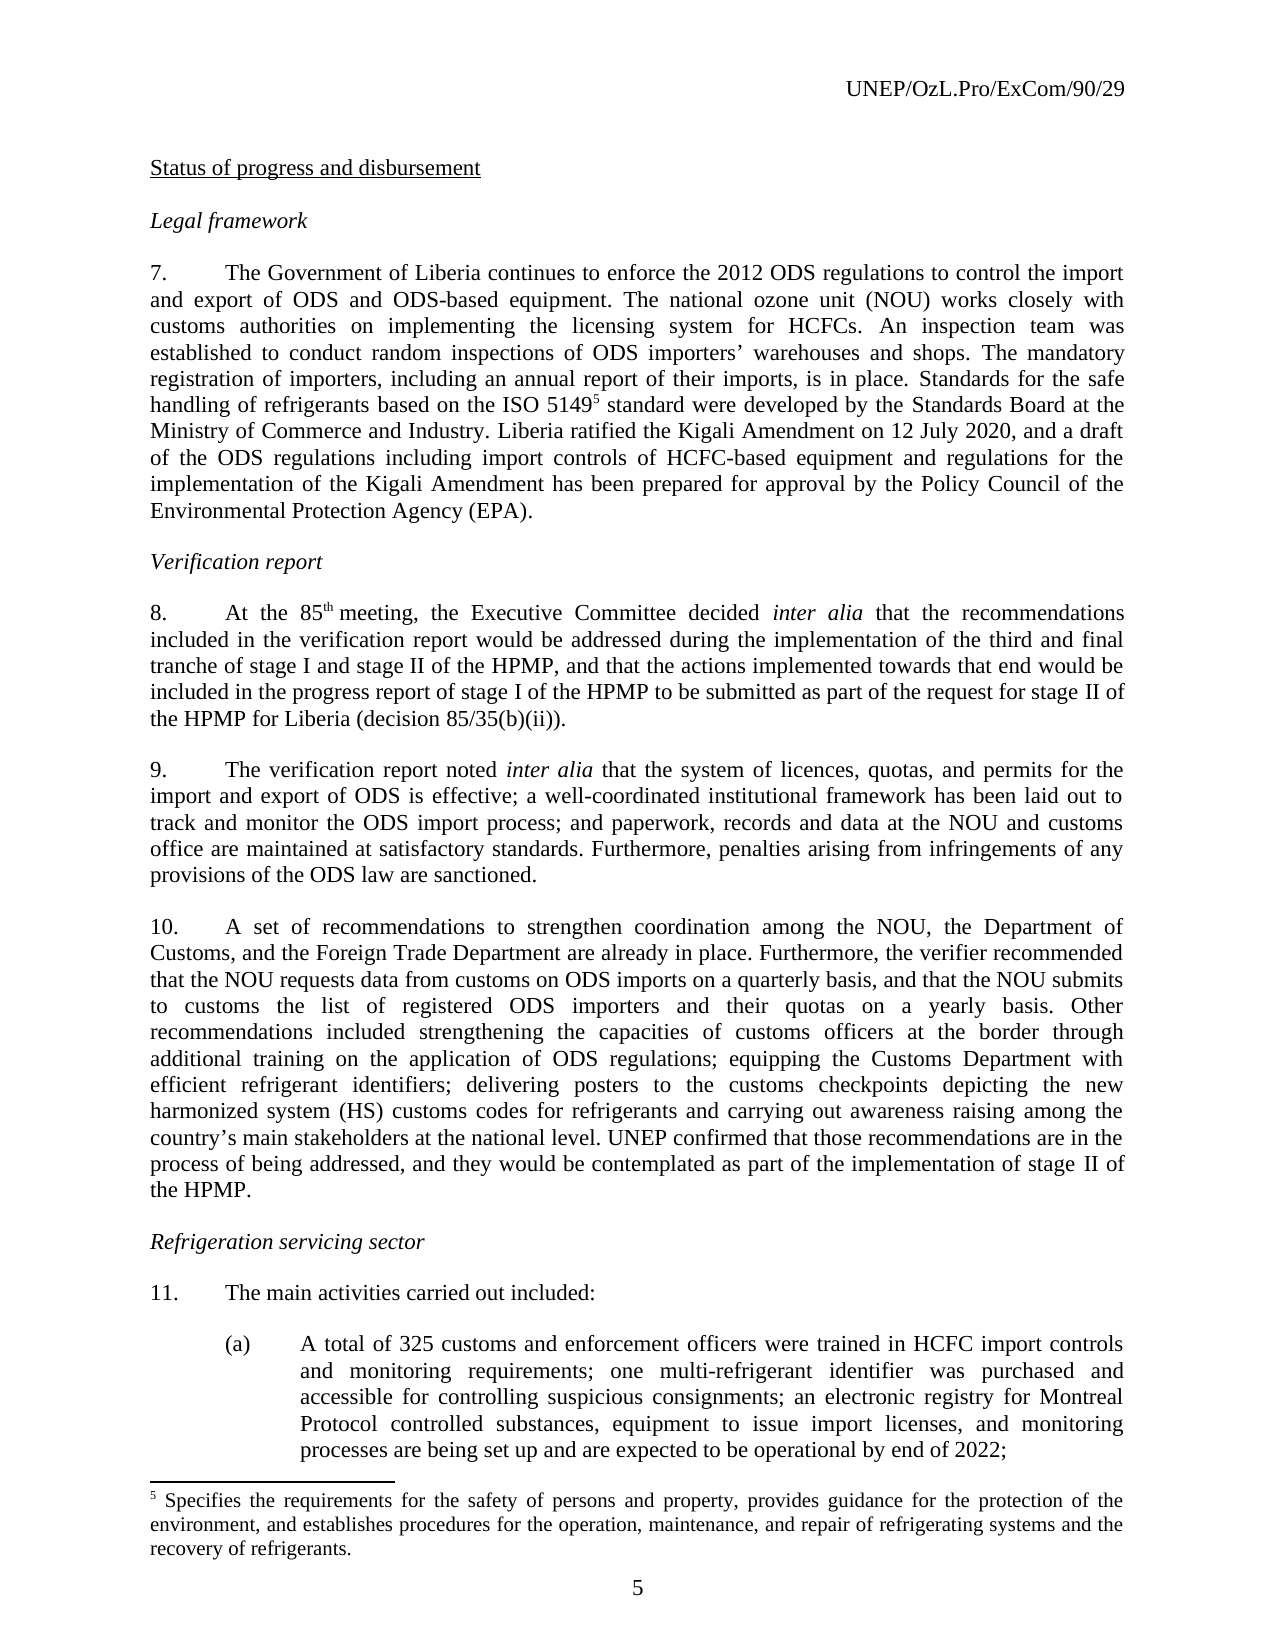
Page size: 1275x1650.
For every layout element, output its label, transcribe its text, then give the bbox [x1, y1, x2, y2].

subtitle A set of recommendations to strengthen coordination among the NOU, the Department of Customs, and the Foreign Trade Department are already in place. Furthermore, the verifier recommended that the NOU requests data from customs on ODS imports on a quarterly basis, and that the NOU submits to customs the list of registered ODS importers and their quotas on a yearly basis. Other recommendations included strengthening the capacities of customs officers at the border through additional training on the application of ODS regulations; equipping the Customs Department with efficient refrigerant identifiers; delivering posters to the customs checkpoints depicting the new harmonized system (HS) customs codes for refrigerants and carrying out awareness raising among the country’s main stakeholders at the national level. UNEP confirmed that those recommendations are in the process of being addressed, and they would be contemplated as part of the implementation of stage II of the HPMP. [150, 913, 1125, 1203]
subtitle The Government of Liberia continues to enforce the 2012 ODS regulations to control the import and export of ODS and ODS-based equipment. The national ozone unit (NOU) works closely with customs authorities on implementing the licensing system for HCFCs. An inspection team was established to conduct random inspections of ODS importers’ warehouses and shops. The mandatory registration of importers, including an annual report of their imports, is in place. Standards for the safe handling of refrigerants based on the ISO 5149 standard were developed by the Standards Board at the Ministry of Commerce and Industry. Liberia ratified the Kigali Amendment on 12 July 2020, and a draft of the ODS regulations including import controls of HCFC-based equipment and regulations for the implementation of the Kigali Amendment has been prepared for approval by the Policy Council of the Environmental Protection Agency (EPA). [150, 259, 1125, 523]
subtitle A total of 325 customs and enforcement officers were trained in HCFC import controls and monitoring requirements; one multi-refrigerant identifier was purchased and accessible for controlling suspicious consignments; an electronic registry for Montreal Protocol controlled substances, equipment to issue import licenses, and monitoring processes are being set up and are expected to be operational by end of 2022; [225, 1331, 1125, 1462]
subtitle At the 85th meeting, the Executive Committee decided inter alia that the recommendations included in the verification report would be addressed during the implementation of the third and final tranche of stage I and stage II of the HPMP, and that the actions implemented towards that end would be included in the progress report of stage I of the HPMP to be submitted as part of the request for stage II of the HPMP for Liberia (decision 85/35(b)(ii)). [150, 599, 1125, 731]
subtitle The verification report noted inter alia that the system of licences, quotas, and permits for the import and export of ODS is effective; a well-coordinated institutional framework has been laid out to track and monitor the ODS import process; and paperwork, records and data at the NOU and customs office are maintained at satisfactory standards. Furthermore, penalties arising from infringements of any provisions of the ODS law are sanctioned. [150, 756, 1125, 888]
subtitle Refrigeration servicing sector [150, 1228, 1125, 1254]
subtitle Verification report [150, 548, 1125, 574]
text Legal framework [150, 207, 1125, 233]
subtitle The main activities carried out included: [150, 1279, 1125, 1306]
text Status of progress and disbursement [150, 154, 1125, 180]
